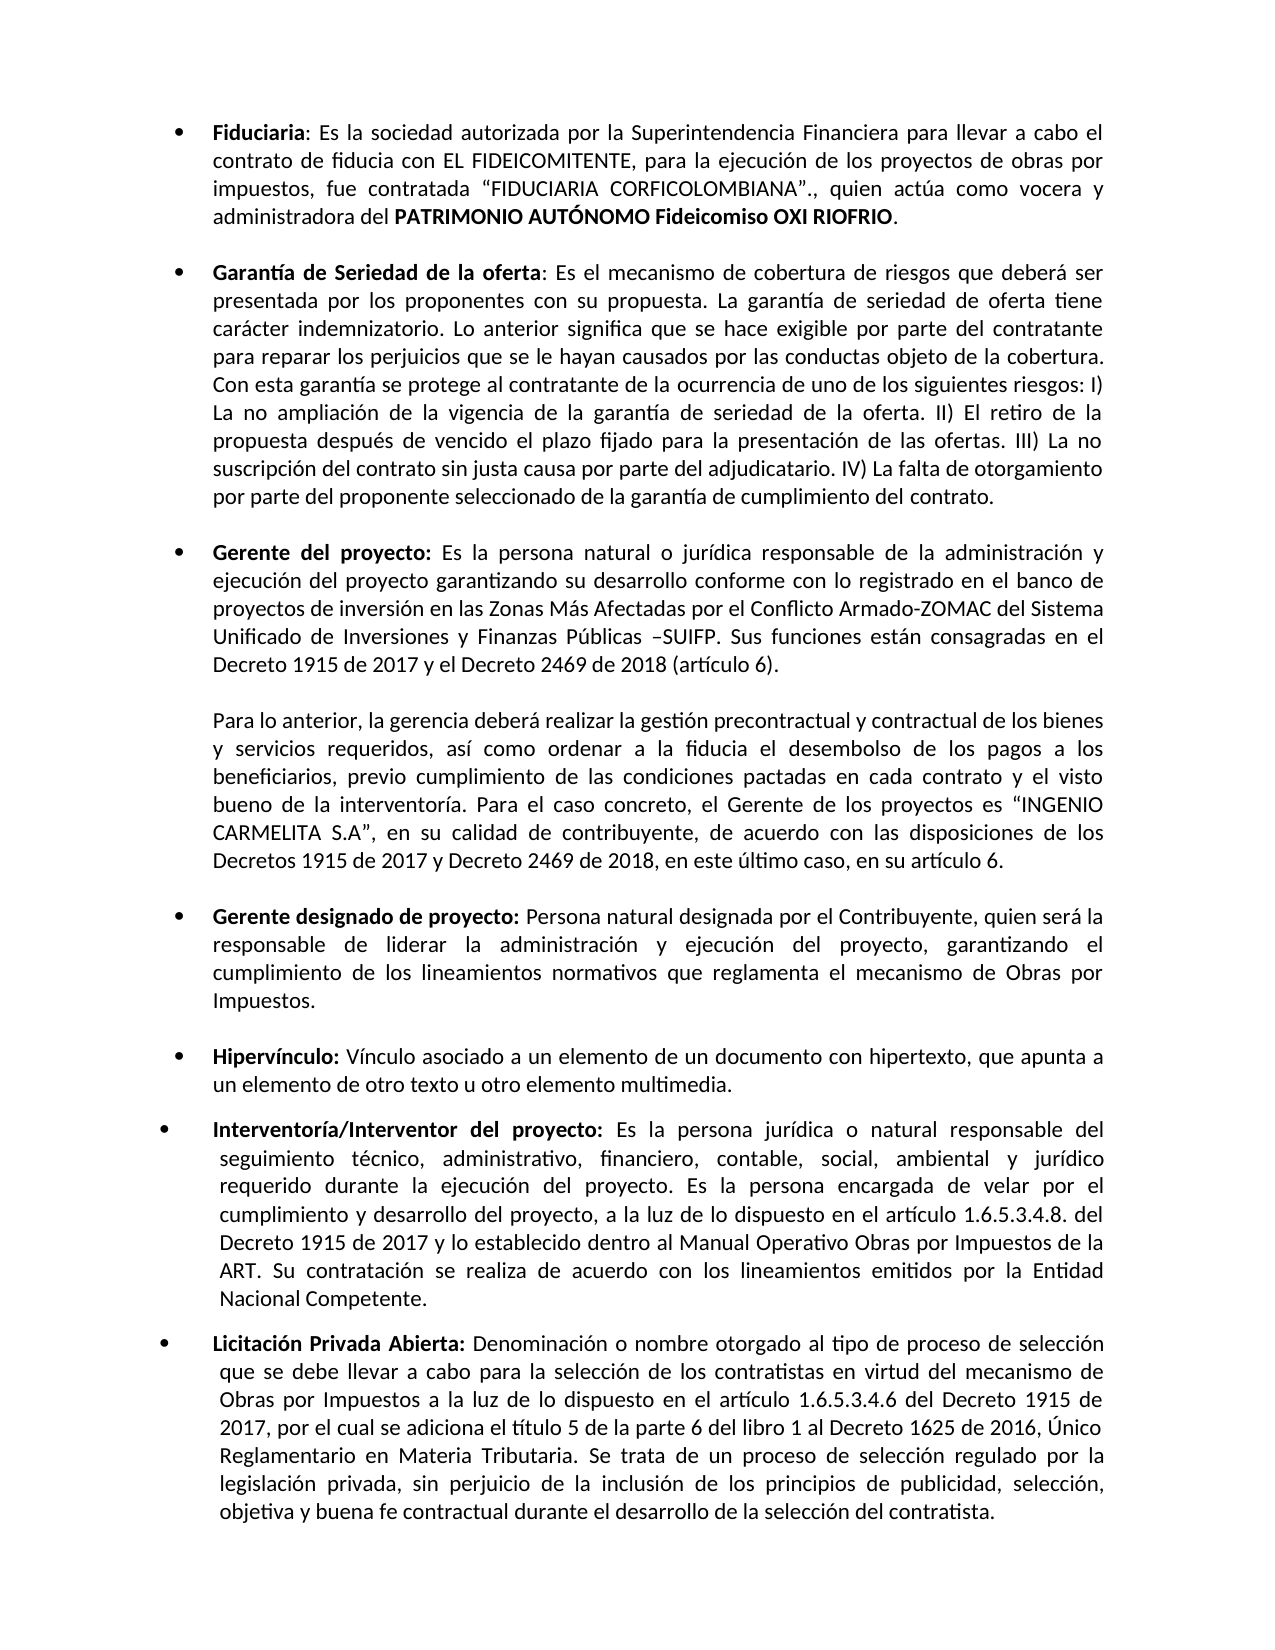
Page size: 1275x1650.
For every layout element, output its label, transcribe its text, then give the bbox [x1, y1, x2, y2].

list Gerente designado de proyecto: Persona natural designada por el Contribuyente, quien será la responsable de liderar la administración y ejecución del proyecto, garantizando el cumplimiento de los lineamientos normativos que reglamenta el mecanismo de Obras por Impuestos. [175, 902, 1105, 1014]
list Garantía de Seriedad de la oferta: Es el mecanismo de cobertura de riesgos que deberá ser presentada por los proponentes con su propuesta. La garantía de seriedad de oferta tiene carácter indemnizatorio. Lo anterior significa que se hace exigible por parte del contratante para reparar los perjuicios que se le hayan causados por las conductas objeto de la cobertura. Con esta garantía se protege al contratante de la ocurrencia de uno de los siguientes riesgos: I) La no ampliación de la vigencia de la garantía de seriedad de la oferta. II) El retiro de la propuesta después de vencido el plazo fijado para la presentación de las ofertas. III) La no suscripción del contrato sin justa causa por parte del adjudicatario. IV) La falta de otorgamiento por parte del proponente seleccionado de la garantía de cumplimiento del contrato. [175, 258, 1104, 510]
list Hipervínculo: Vínculo asociado a un elemento de un documento con hipertexto, que apunta a un elemento de otro texto u otro elemento multimedia. [175, 1042, 1105, 1098]
list Interventoría/Interventor del proyecto: Es la persona jurídica o natural responsable del seguimiento técnico, administrativo, financiero, contable, social, ambiental y jurídico requerido durante la ejecución del proyecto. Es la persona encargada de velar por el cumplimiento y desarrollo del proyecto, a la luz de lo dispuesto en el artículo 1.6.5.3.4.8. del Decreto 1915 de 2017 y lo establecido dentro al Manual Operativo Obras por Impuestos de la ART. Su contratación se realiza de acuerdo con los lineamientos emitidos por la Entidad Nacional Competente. [160, 1116, 1105, 1312]
list Gerente del proyecto: Es la persona natural o jurídica responsable de la administración y ejecución del proyecto garantizando su desarrollo conforme con lo registrado en el banco de proyectos de inversión en las Zonas Más Afectadas por el Conflicto Armado-ZOMAC del Sistema Unificado de Inversiones y Finanzas Públicas –SUIFP. Sus funciones están consagradas en el Decreto 1915 de 2017 y el Decreto 2469 de 2018 (artículo 6). [175, 538, 1105, 678]
list Fiduciaria: Es la sociedad autorizada por la Superintendencia Financiera para llevar a cabo el contrato de fiducia con EL FIDEICOMITENTE, para la ejecución de los proyectos de obras por impuestos, fue contratada “FIDUCIARIA CORFICOLOMBIANA”., quien actúa como vocera y administradora del PATRIMONIO AUTÓNOMO Fideicomiso OXI RIOFRIO. [175, 118, 1105, 230]
list Licitación Privada Abierta: Denominación o nombre otorgado al tipo de proceso de selección que se debe llevar a cabo para la selección de los contratistas en virtud del mecanismo de Obras por Impuestos a la luz de lo dispuesto en el artículo 1.6.5.3.4.6 del Decreto 1915 de 2017, por el cual se adiciona el título 5 de la parte 6 del libro 1 al Decreto 1625 de 2016, Único Reglamentario en Materia Tributaria. Se trata de un proceso de selección regulado por la legislación privada, sin perjuicio de la inclusión de los principios de publicidad, selección, objetiva y buena fe contractual durante el desarrollo de la selección del contratista. [160, 1329, 1105, 1525]
list Para lo anterior, la gerencia deberá realizar la gestión precontractual y contractual de los bienes y servicios requeridos, así como ordenar a la fiducia el desembolso de los pagos a los beneficiarios, previo cumplimiento de las condiciones pactadas en cada contrato y el visto bueno de la interventoría. Para el caso concreto, el Gerente de los proyectos es “INGENIO CARMELITA S.A”, en su calidad de contribuyente, de acuerdo con las disposiciones de los Decretos 1915 de 2017 y Decreto 2469 de 2018, en este último caso, en su artículo 6. [213, 706, 1105, 874]
